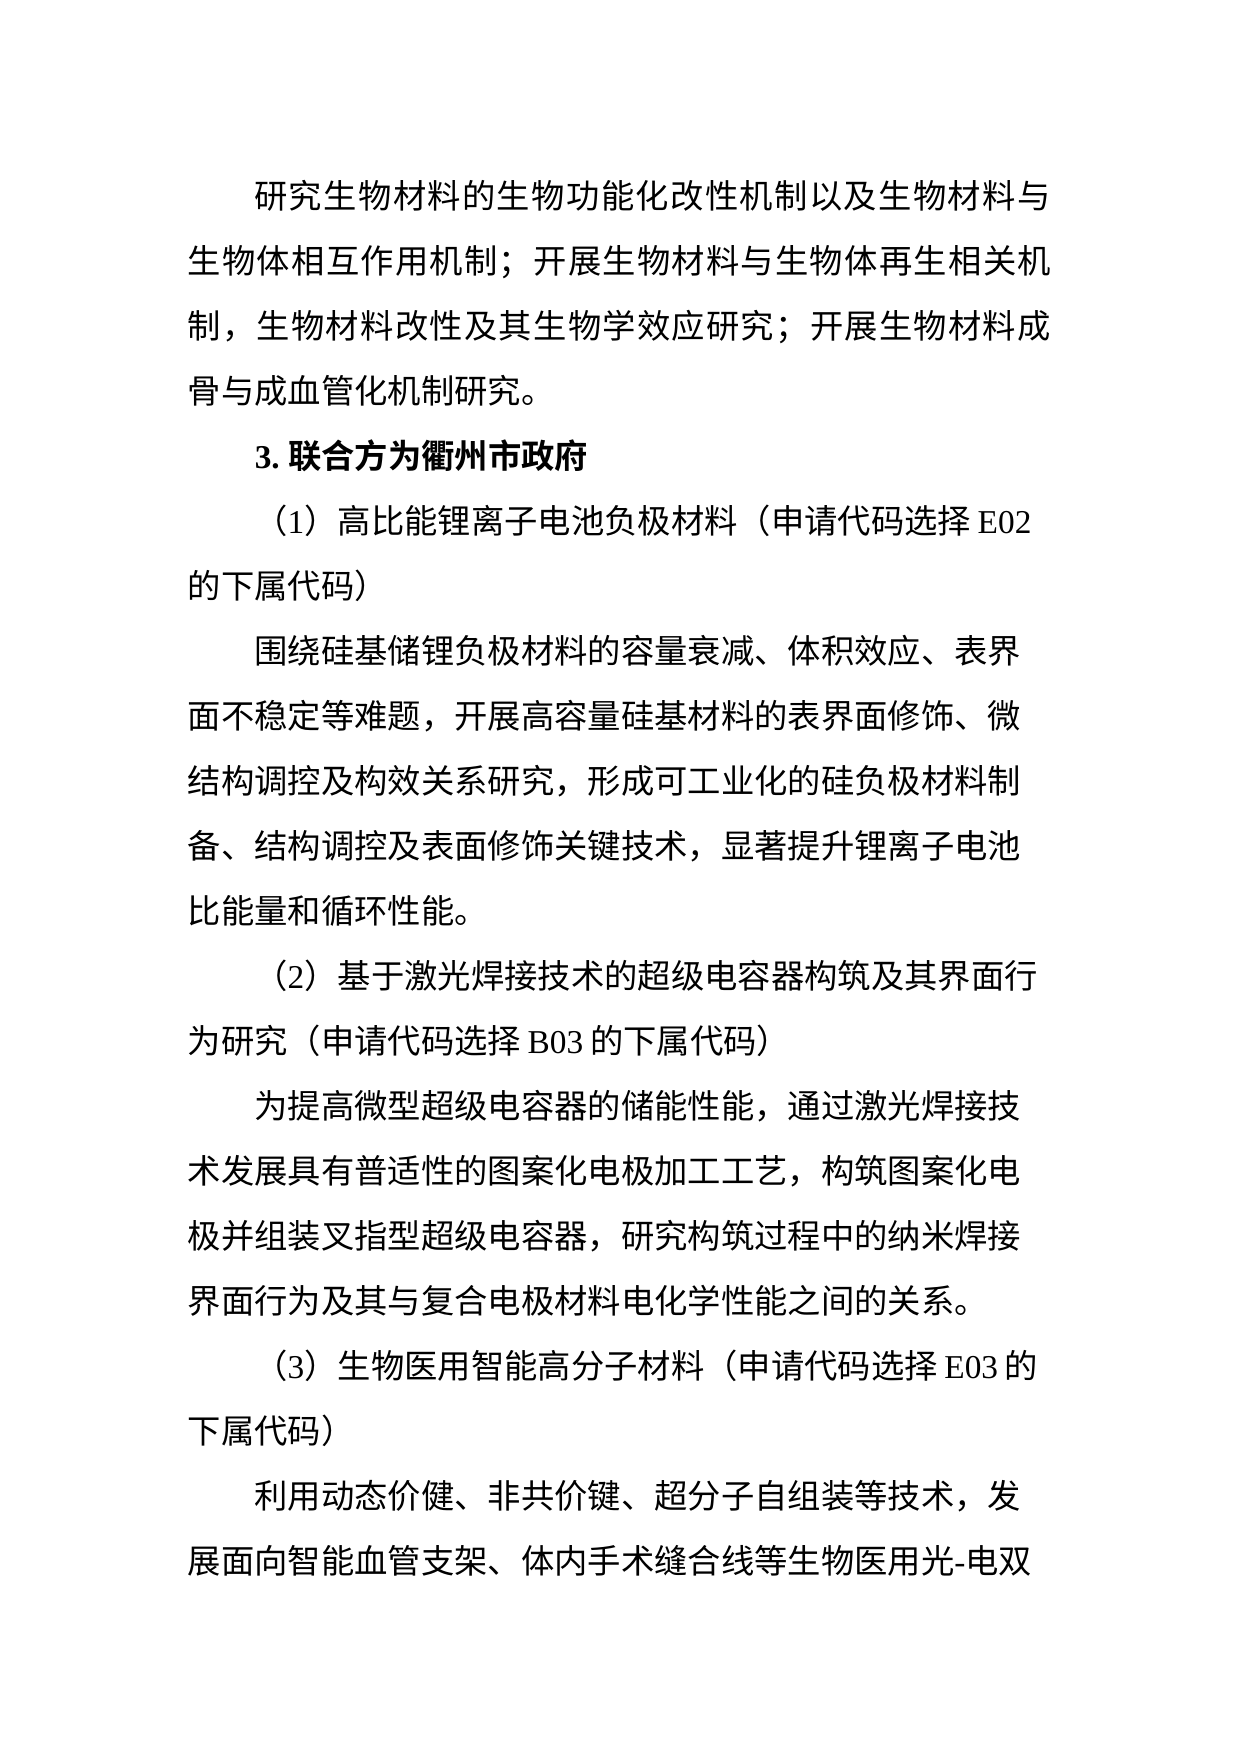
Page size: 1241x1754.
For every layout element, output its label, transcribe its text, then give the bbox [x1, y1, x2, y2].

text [187, 1462, 1053, 1592]
text 研究生物材料的生物功能化改性机制以及生物材料与生物体相互作用机制；开展生物材料与生物体再生相关机制，生物材料改性及其生物学效应研究；开展生物材料成骨与成血管化机制研究。 [187, 162, 1053, 422]
text （3）生物医用智能高分子材料（申请代码选择E03的下属代码） [187, 1332, 1053, 1462]
text 为提高微型超级电容器的储能性能，通过激光焊接技术发展具有普适性的图案化电极加工工艺，构筑图案化电极并组装叉指型超级电容器，研究构筑过程中的纳米焊接界面行为及其与复合电极材料电化学性能之间的关系。 [187, 1072, 1053, 1332]
text 围绕硅基储锂负极材料的容量衰减、体积效应、表界面不稳定等难题，开展高容量硅基材料的表界面修饰、微结构调控及构效关系研究，形成可工业化的硅负极材料制备、结构调控及表面修饰关键技术，显著提升锂离子电池比能量和循环性能。 [187, 617, 1053, 942]
text 3. 联合方为衢州市政府 [187, 422, 1053, 487]
text （2）基于激光焊接技术的超级电容器构筑及其界面行为研究（申请代码选择B03的下属代码） [187, 942, 1053, 1072]
text （1）高比能锂离子电池负极材料（申请代码选择E02的下属代码） [187, 487, 1053, 617]
